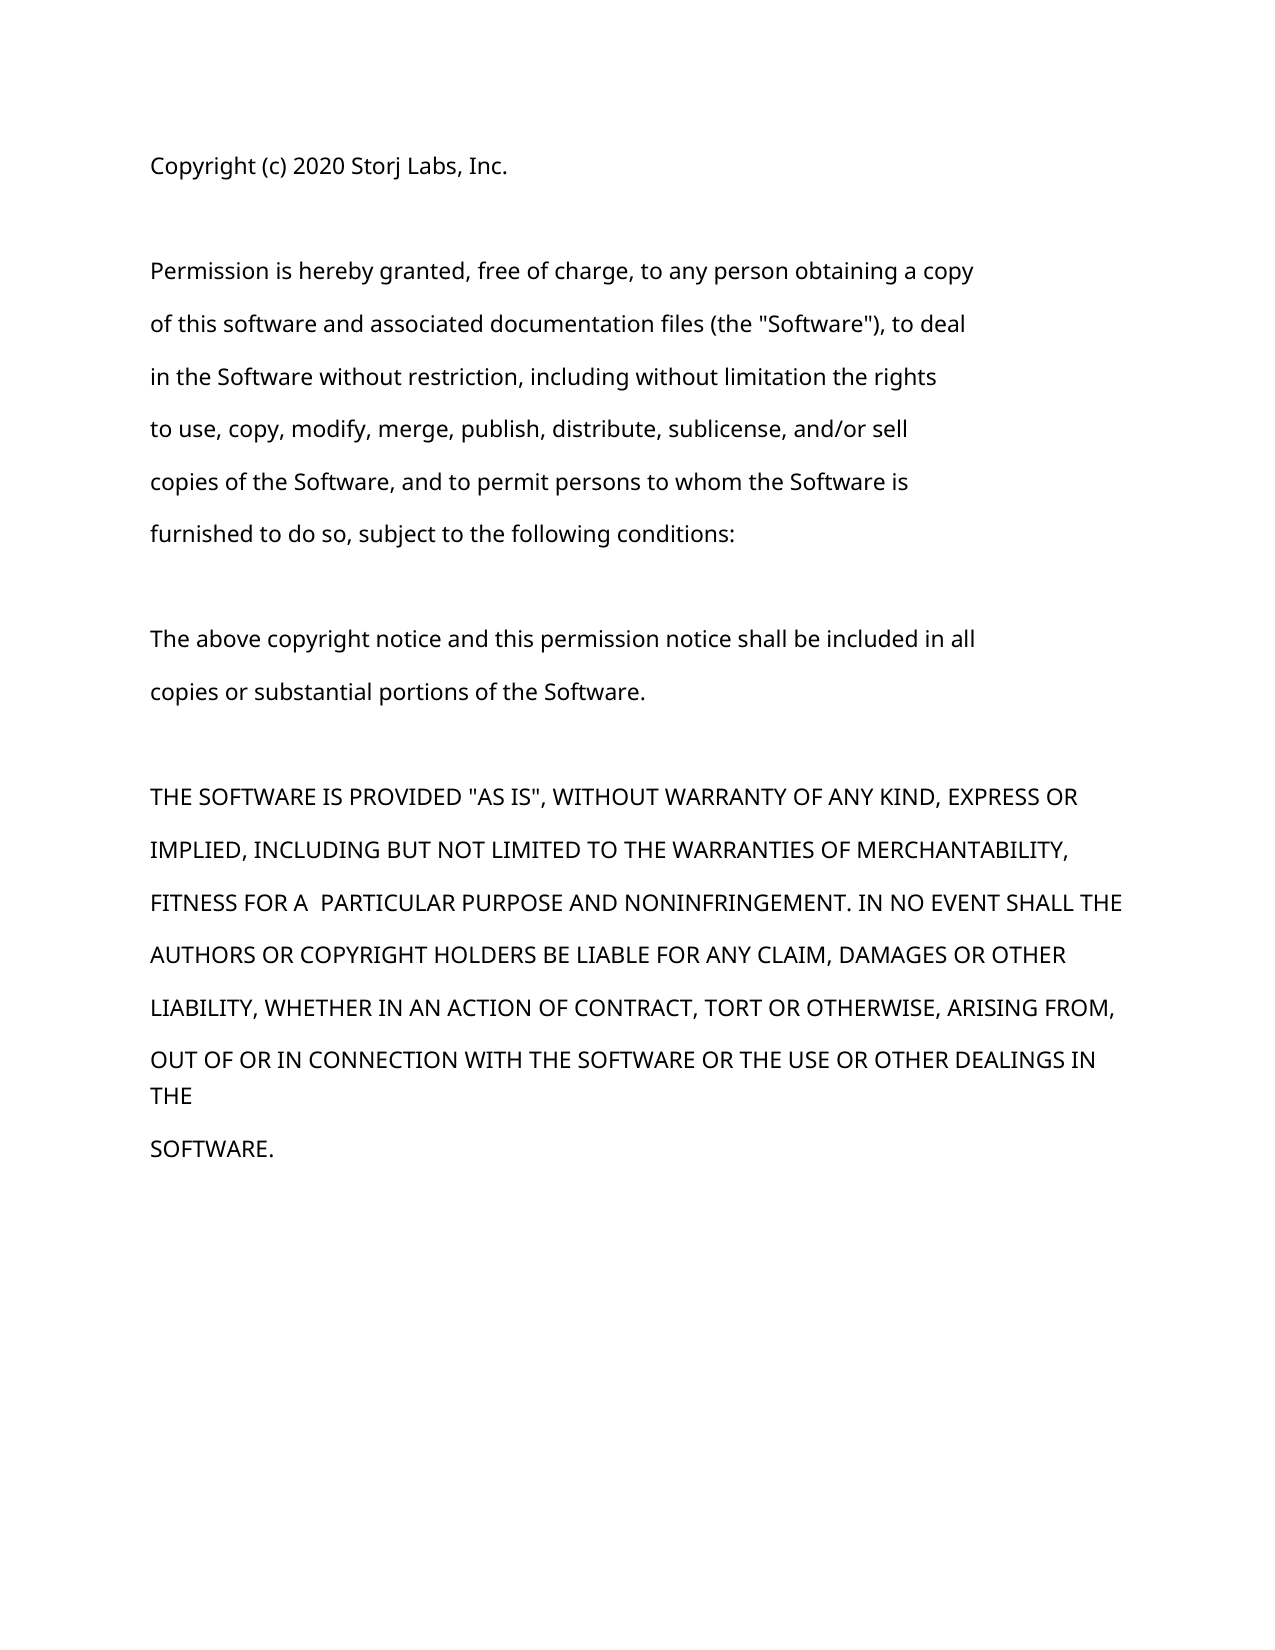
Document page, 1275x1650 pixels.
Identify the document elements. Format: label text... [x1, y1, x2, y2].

text THE SOFTWARE IS PROVIDED "AS IS", WITHOUT WARRANTY OF ANY KIND, EXPRESS OR [150, 781, 1125, 812]
text Permission is hereby granted, free of charge, to any person obtaining a copy [150, 255, 1125, 286]
text copies of the Software, and to permit persons to whom the Software is [150, 466, 1125, 497]
text in the Software without restriction, including without limitation the rights [150, 360, 1125, 392]
text IMPLIED, INCLUDING BUT NOT LIMITED TO THE WARRANTIES OF MERCHANTABILITY, [150, 834, 1125, 865]
text furnished to do so, subject to the following conditions: [150, 518, 1125, 549]
text The above copyright notice and this permission notice shall be included in all [150, 623, 1125, 655]
text Copyright (c) 2020 Storj Labs, Inc. [150, 150, 1125, 181]
text AUTHORS OR COPYRIGHT HOLDERS BE LIABLE FOR ANY CLAIM, DAMAGES OR OTHER [150, 939, 1125, 970]
text to use, copy, modify, merge, publish, distribute, sublicense, and/or sell [150, 413, 1125, 444]
text SOFTWARE. [150, 1133, 1125, 1164]
text copies or substantial portions of the Software. [150, 676, 1125, 707]
text OUT OF OR IN CONNECTION WITH THE SOFTWARE OR THE USE OR OTHER DEALINGS IN THE [150, 1044, 1125, 1111]
text of this software and associated documentation files (the "Software"), to deal [150, 308, 1125, 339]
text LIABILITY, WHETHER IN AN ACTION OF CONTRACT, TORT OR OTHERWISE, ARISING FROM, [150, 992, 1125, 1023]
text FITNESS FOR A PARTICULAR PURPOSE AND NONINFRINGEMENT. IN NO EVENT SHALL THE [150, 886, 1125, 918]
